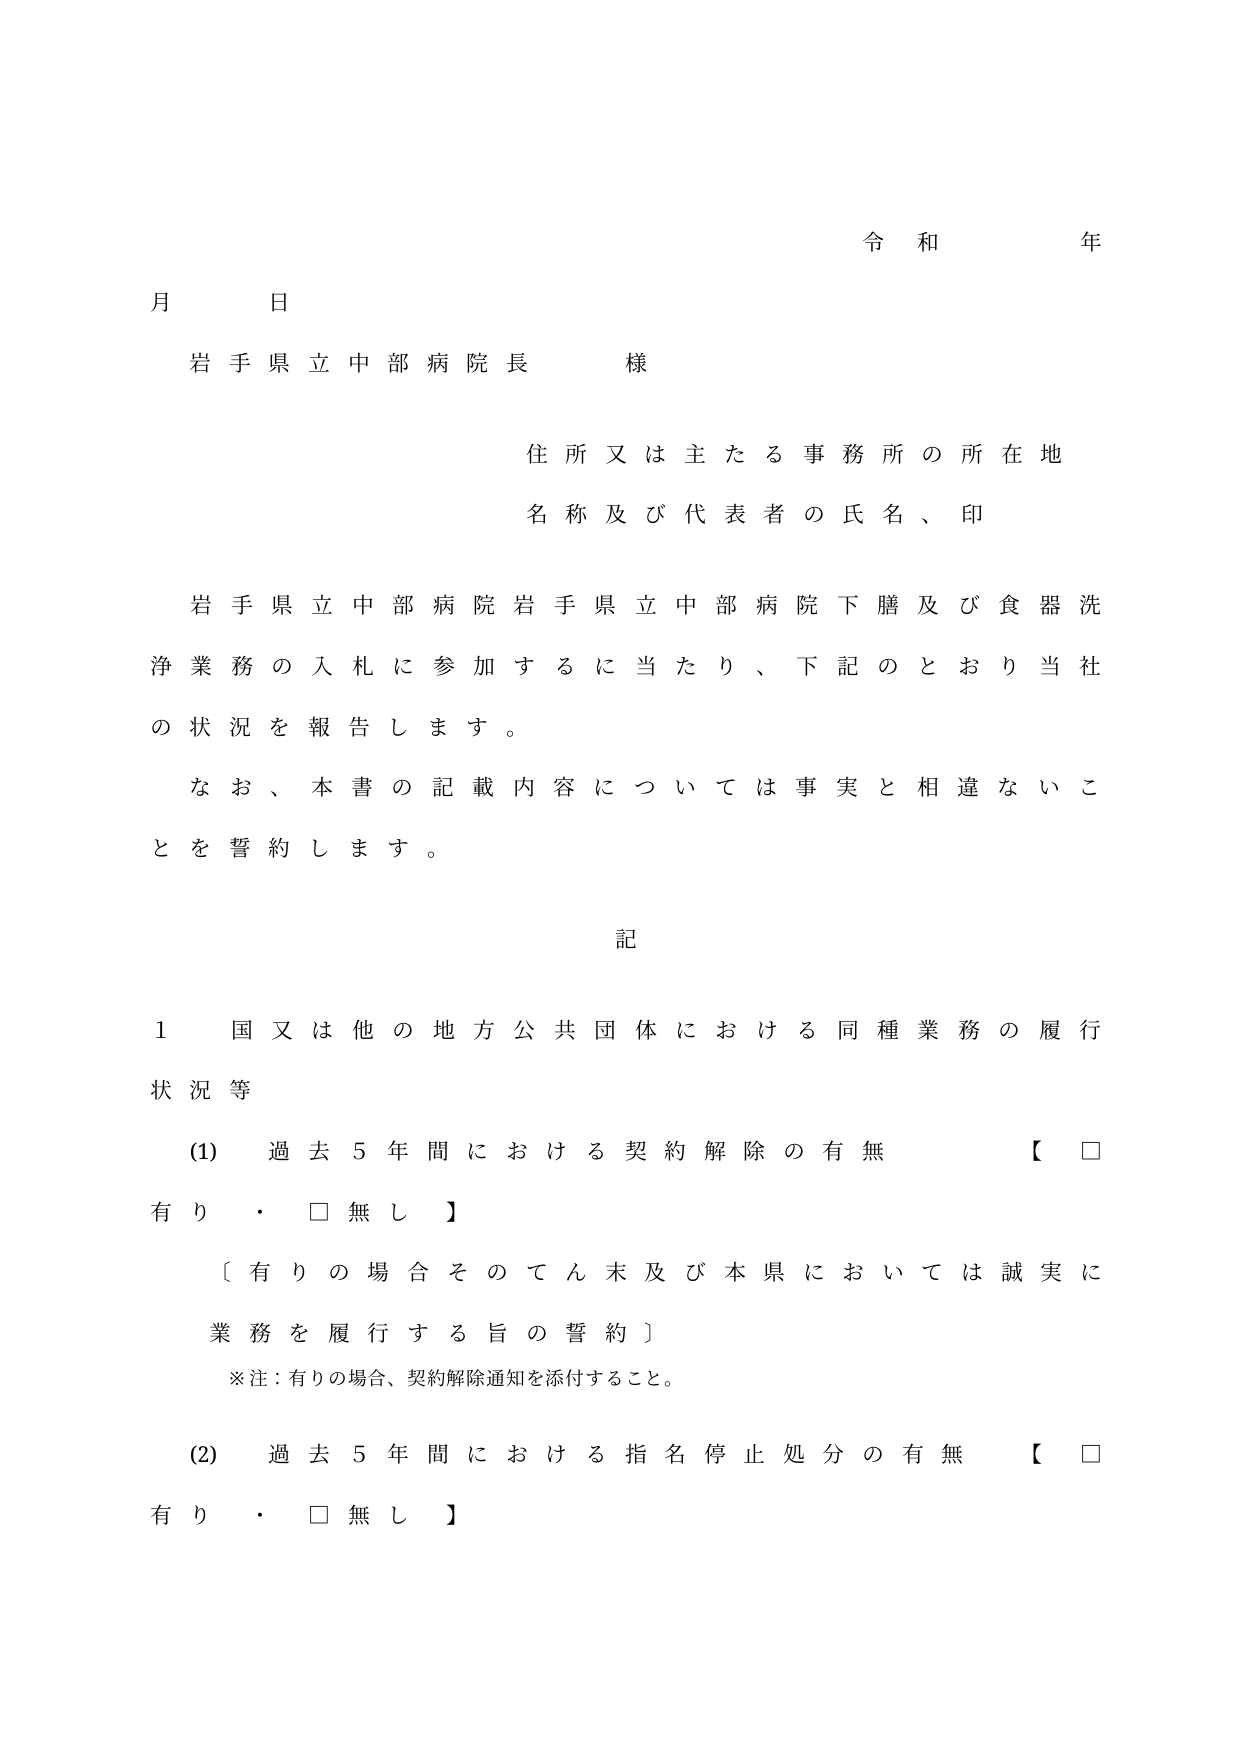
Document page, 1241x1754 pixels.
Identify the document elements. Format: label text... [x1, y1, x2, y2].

text 令和 年 月 日 [150, 210, 1120, 331]
text 名称及び代表者の氏名、印 [150, 483, 1120, 543]
text 岩手県立中部病院長 様 [150, 331, 1120, 392]
text (2) 過去５年間における指名停止処分の有無 【 □有り ・ □無し 】 [150, 1423, 1120, 1544]
text １ 国又は他の地方公共団体における同種業務の履行状況等 [150, 998, 1120, 1119]
text 岩手県立中部病院岩手県立中部病院下膳及び食器洗浄業務の入札に参加するに当たり、下記のとおり当社の状況を報告します。 [150, 574, 1120, 756]
text 記 [150, 907, 1120, 968]
text ※注：有りの場合、契約解除通知を添付すること。 [201, 1362, 1120, 1392]
text なお、本書の記載内容については事実と相違ないことを誓約します。 [150, 756, 1120, 877]
text 住所又は主たる事務所の所在地 [150, 422, 1120, 483]
text 〔有りの場合そのてん末及び本県においては誠実に業務を履行する旨の誓約〕 [206, 1241, 1120, 1362]
text (1) 過去５年間における契約解除の有無 【 □有り ・ □無し 】 [150, 1119, 1120, 1241]
